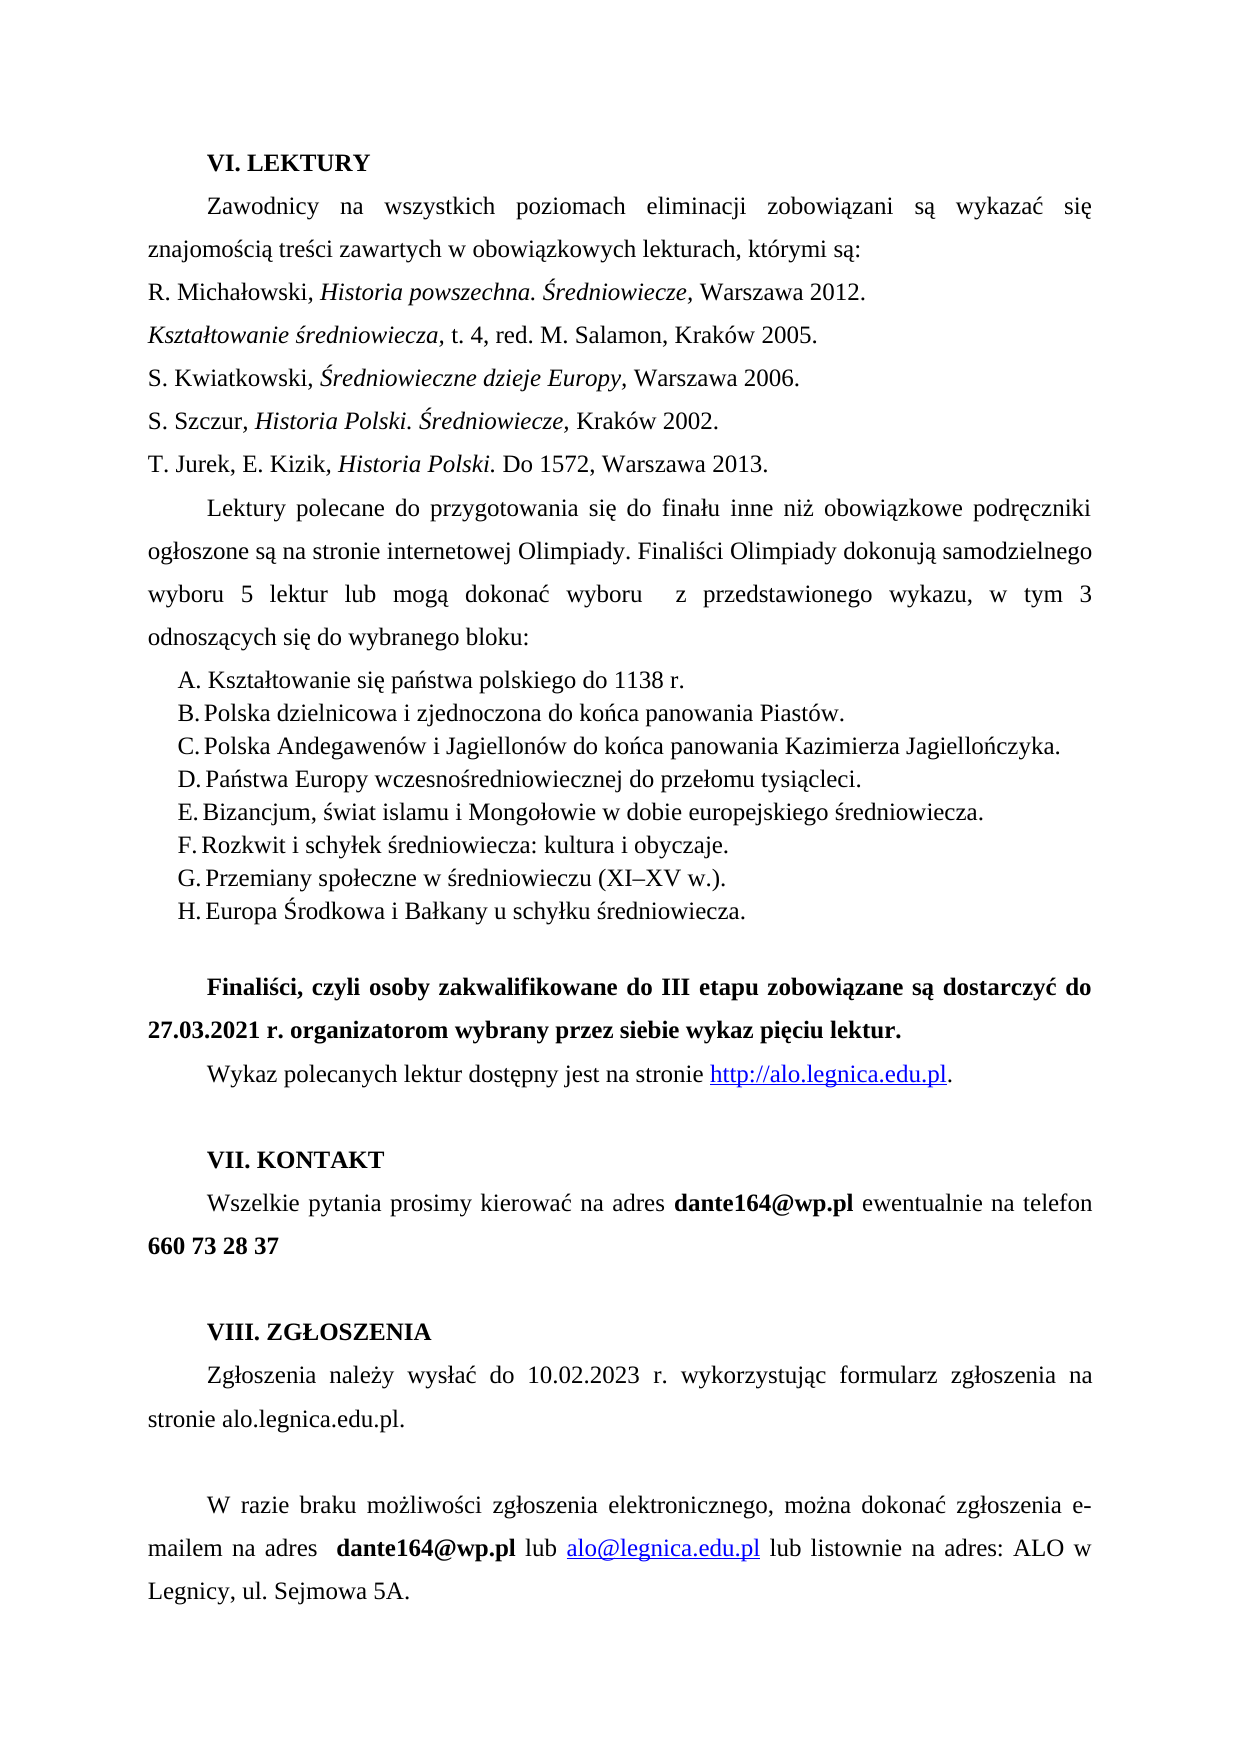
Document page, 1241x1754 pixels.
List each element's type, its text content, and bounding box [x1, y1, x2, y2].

text VII. KONTAKT [148, 1145, 1093, 1174]
text A. Kształtowanie się państwa polskiego do 1138 r. [177, 665, 1093, 694]
text R. Michałowski, Historia powszechna. Średniowiecze, Warszawa 2012. [148, 277, 1093, 306]
text Zgłoszenia należy wysłać do 10.02.2023 r. wykorzystując formularz zgłoszenia na stronie alo.legnica.edu.pl. [148, 1361, 1093, 1432]
text T. Jurek, E. Kizik, Historia Polski. Do 1572, Warszawa 2013. [148, 449, 1093, 478]
text F. Rozkwit i schyłek średniowiecza: kultura i obyczaje. [177, 830, 1093, 859]
text W razie braku możliwości zgłoszenia elektronicznego, można dokonać zgłoszenia e-mailem na adres dante164@wp.pl lub alo@legnica.edu.pl lub listownie na adres: ALO w Legnicy, ul. Sejmowa 5A. [148, 1490, 1093, 1605]
text VI. LEKTURY [148, 148, 1093, 176]
text Wykaz polecanych lektur dostępny jest na stronie http://alo.legnica.edu.pl. [148, 1059, 1093, 1087]
text G. Przemiany społeczne w średniowieczu (XI–XV w.). [177, 863, 1093, 892]
text Kształtowanie średniowiecza, t. 4, red. M. Salamon, Kraków 2005. [148, 320, 1093, 349]
text Wszelkie pytania prosimy kierować na adres dante164@wp.pl ewentualnie na telefon 660 73 28 37 [148, 1188, 1093, 1260]
text D. Państwa Europy wczesnośredniowiecznej do przełomu tysiącleci. [177, 764, 1093, 793]
text Finaliści, czyli osoby zakwalifikowane do III etapu zobowiązane są dostarczyć do 27.03.2021 r. organizatorom wybrany przez siebie wykaz pięciu lektur. [148, 972, 1093, 1044]
text Lektury polecane do przygotowania się do finału inne niż obowiązkowe podręczniki ogłoszone są na stronie internetowej Olimpiady. Finaliści Olimpiady dokonują samodzielnego wyboru 5 lektur lub mogą dokonać wyboru z przedstawionego wykazu, w tym 3 odnoszących się do wybranego bloku: [148, 493, 1093, 651]
text E. Bizancjum, świat islamu i Mongołowie w dobie europejskiego średniowiecza. [177, 797, 1093, 826]
text S. Szczur, Historia Polski. Średniowiecze, Kraków 2002. [148, 406, 1093, 435]
text H. Europa Środkowa i Bałkany u schyłku średniowiecza. [177, 896, 1093, 925]
text VIII. ZGŁOSZENIA [148, 1317, 1093, 1346]
text S. Kwiatkowski, Średniowieczne dzieje Europy, Warszawa 2006. [148, 363, 1093, 392]
text Zawodnicy na wszystkich poziomach eliminacji zobowiązani są wykazać się znajomością treści zawartych w obowiązkowych lekturach, którymi są: [148, 191, 1093, 263]
text B. Polska dzielnicowa i zjednoczona do końca panowania Piastów. [177, 698, 1093, 727]
text C. Polska Andegawenów i Jagiellonów do końca panowania Kazimierza Jagiellończyka. [177, 731, 1093, 760]
